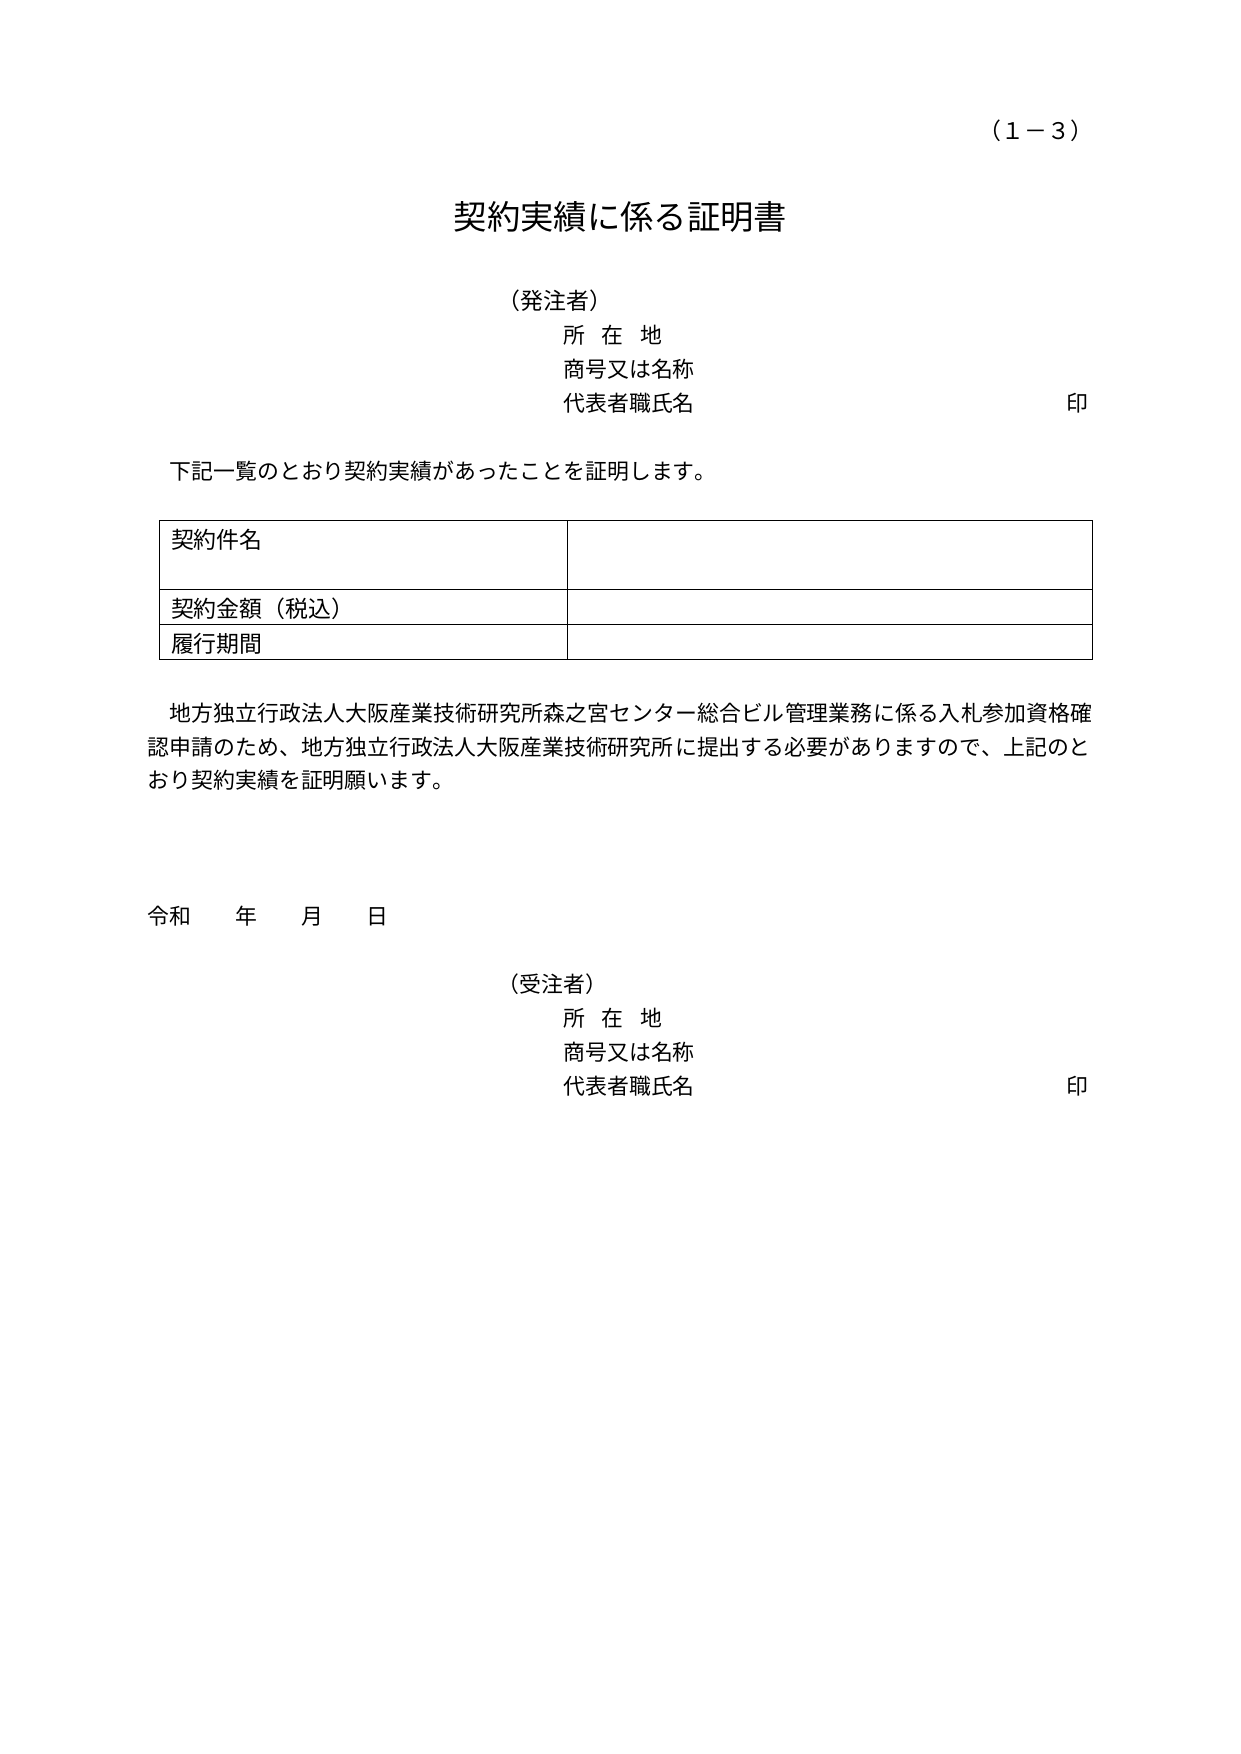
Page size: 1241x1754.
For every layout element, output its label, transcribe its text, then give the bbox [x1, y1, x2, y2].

text 所在地 [563, 317, 1092, 351]
text 代表者職氏名 印 [563, 384, 1092, 418]
table_header [568, 521, 1092, 589]
text （発注者） [498, 283, 1092, 317]
text 令和 年 月 日 [148, 898, 1092, 932]
table_cell [568, 590, 1092, 624]
text （１－３） [148, 113, 1092, 147]
text 代表者職氏名 印 [563, 1068, 1092, 1102]
table_cell 履行期間 [160, 625, 567, 659]
text 契約実績に係る証明書 [148, 181, 1092, 249]
table_cell 契約金額（税込） [160, 590, 567, 624]
text 商号又は名称 [563, 351, 1092, 384]
text 所在地 [563, 1000, 1092, 1034]
text （受注者） [498, 966, 1092, 1000]
text 下記一覧のとおり契約実績があったことを証明します。 [148, 452, 1092, 486]
table_header 契約件名 [160, 521, 567, 589]
table_cell [568, 625, 1092, 659]
text 商号又は名称 [563, 1034, 1092, 1068]
text 地方独立行政法人大阪産業技術研究所森之宮センター総合ビル管理業務に係る入札参加資格確認申請のため、地方独立行政法人大阪産業技術研究所に提出する必要がありますので、上記のとおり契約実績を証明願います。 [148, 694, 1092, 796]
